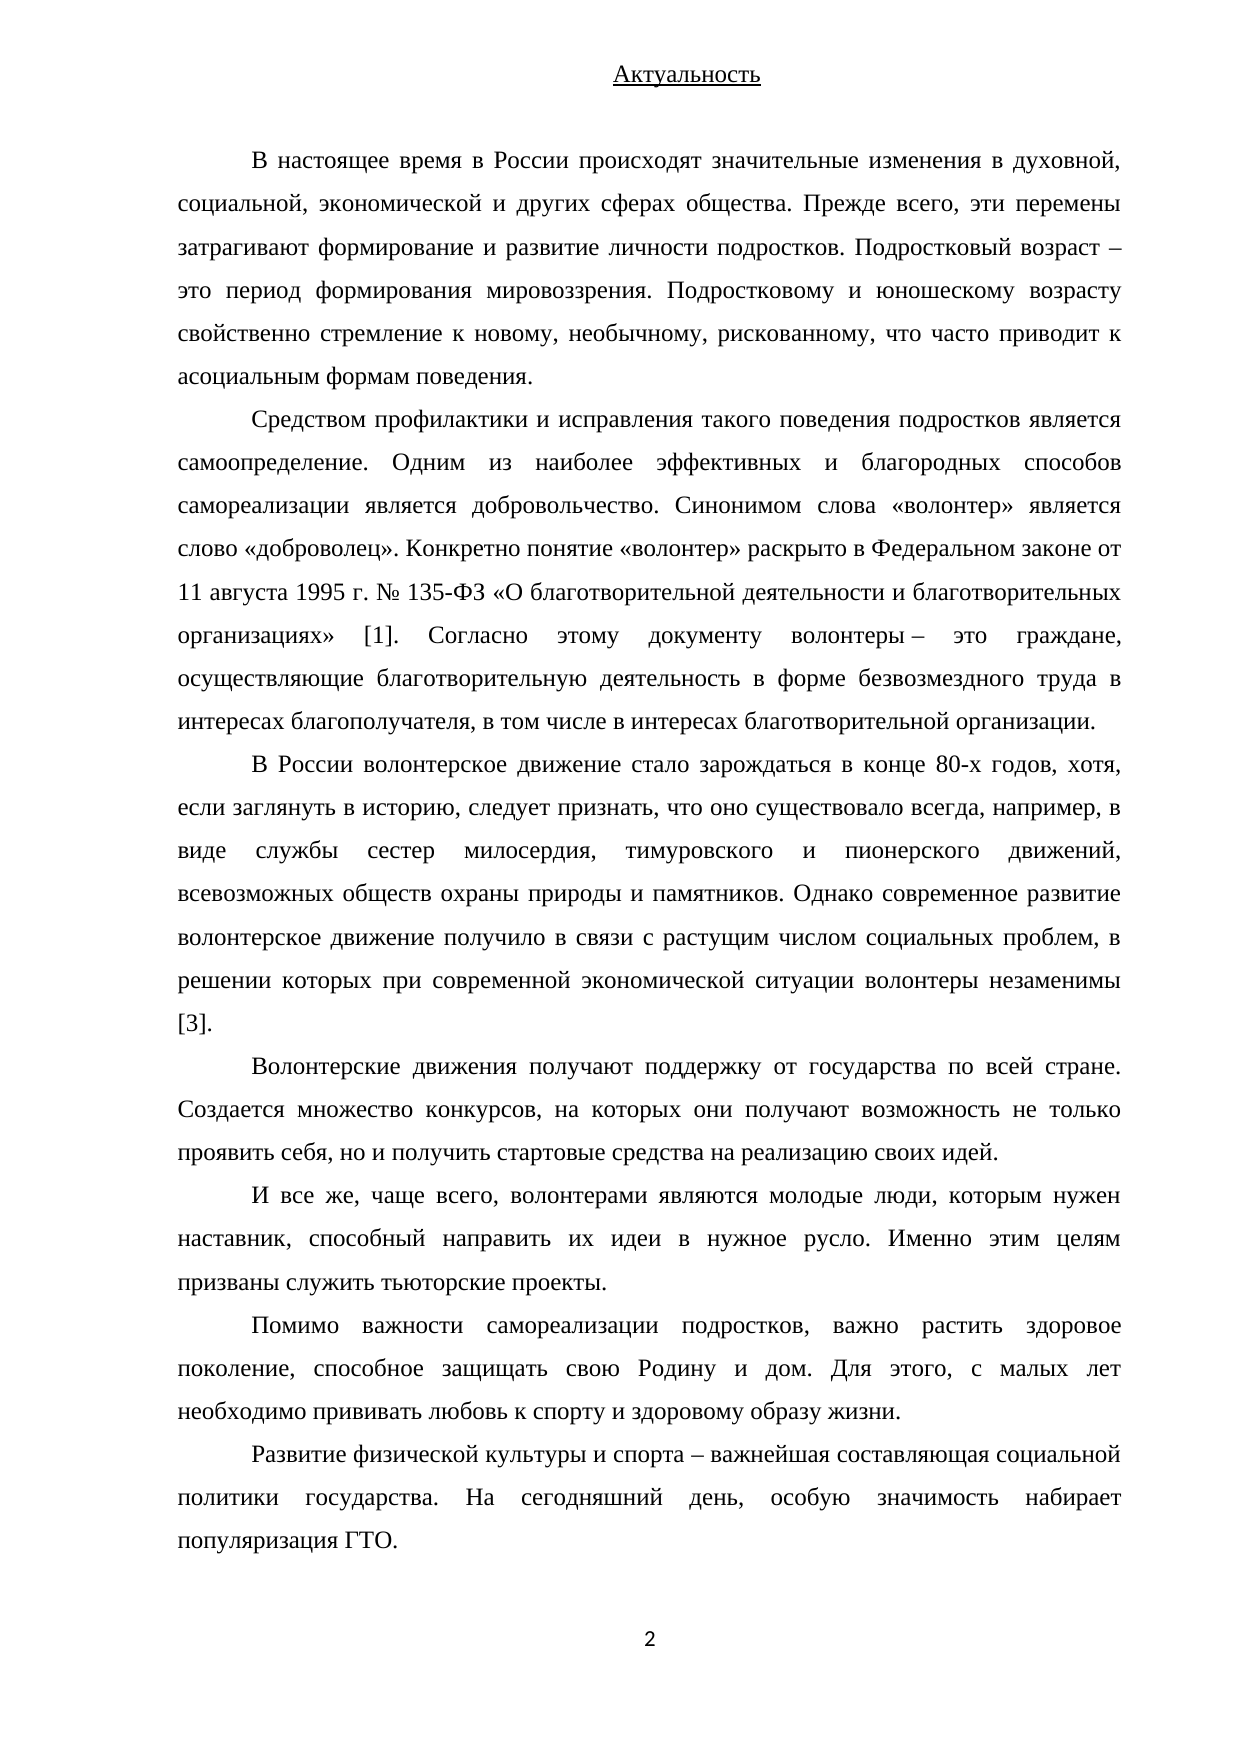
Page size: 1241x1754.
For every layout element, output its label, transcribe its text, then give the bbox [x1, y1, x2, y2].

text И все же, чаще всего, волонтерами являются молодые люди, которым нужен наставник, способный направить их идеи в нужное русло. Именно этим целям призваны служить тьюторские проекты. [177, 1180, 1122, 1295]
text В России волонтерское движение стало зарождаться в конце 80-х годов, хотя, если заглянуть в историю, следует признать, что оно существовало всегда, например, в виде службы сестер милосердия, тимуровского и пионерского движений, всевозможных обществ охраны природы и памятников. Однако современное развитие волонтерское движение получило в связи с растущим числом социальных проблем, в решении которых при современной экономической ситуации волонтеры незаменимы [3]. [177, 749, 1122, 1037]
text Помимо важности самореализации подростков, важно растить здоровое поколение, способное защищать свою Родину и дом. Для этого, с малых лет необходимо прививать любовь к спорту и здоровому образу жизни. [177, 1310, 1122, 1425]
text В настоящее время в России происходят значительные изменения в духовной, социальной, экономической и других сферах общества. Прежде всего, эти перемены затрагивают формирование и развитие личности подростков. Подростковый возраст – это период формирования мировоззрения. Подростковому и юношескому возрасту свойственно стремление к новому, необычному, рискованному, что часто приводит к асоциальным формам поведения. [177, 145, 1122, 390]
text Волонтерские движения получают поддержку от государства по всей стране. Создается множество конкурсов, на которых они получают возможность не только проявить себя, но и получить стартовые средства на реализацию своих идей. [177, 1051, 1122, 1166]
text Актуальность [177, 59, 1122, 88]
text Средством профилактики и исправления такого поведения подростков является самоопределение. Одним из наиболее эффективных и благородных способов самореализации является добровольчество. Синонимом слова «волонтер» является слово «доброволец». Конкретно понятие «волонтер» раскрыто в Федеральном законе от 11 августа 1995 г. № 135-ФЗ «О благотворительной деятельности и благотворительных организациях» [1]. Согласно этому документу волонтеры – это граждане, осуществляющие благотворительную деятельность в форме безвозмездного труда в интересах благополучателя, в том числе в интересах благотворительной организации. [177, 404, 1122, 735]
text Развитие физической культуры и спорта – важнейшая составляющая социальной политики государства. На сегодняшний день, особую значимость набирает популяризация ГТО. [177, 1439, 1122, 1554]
